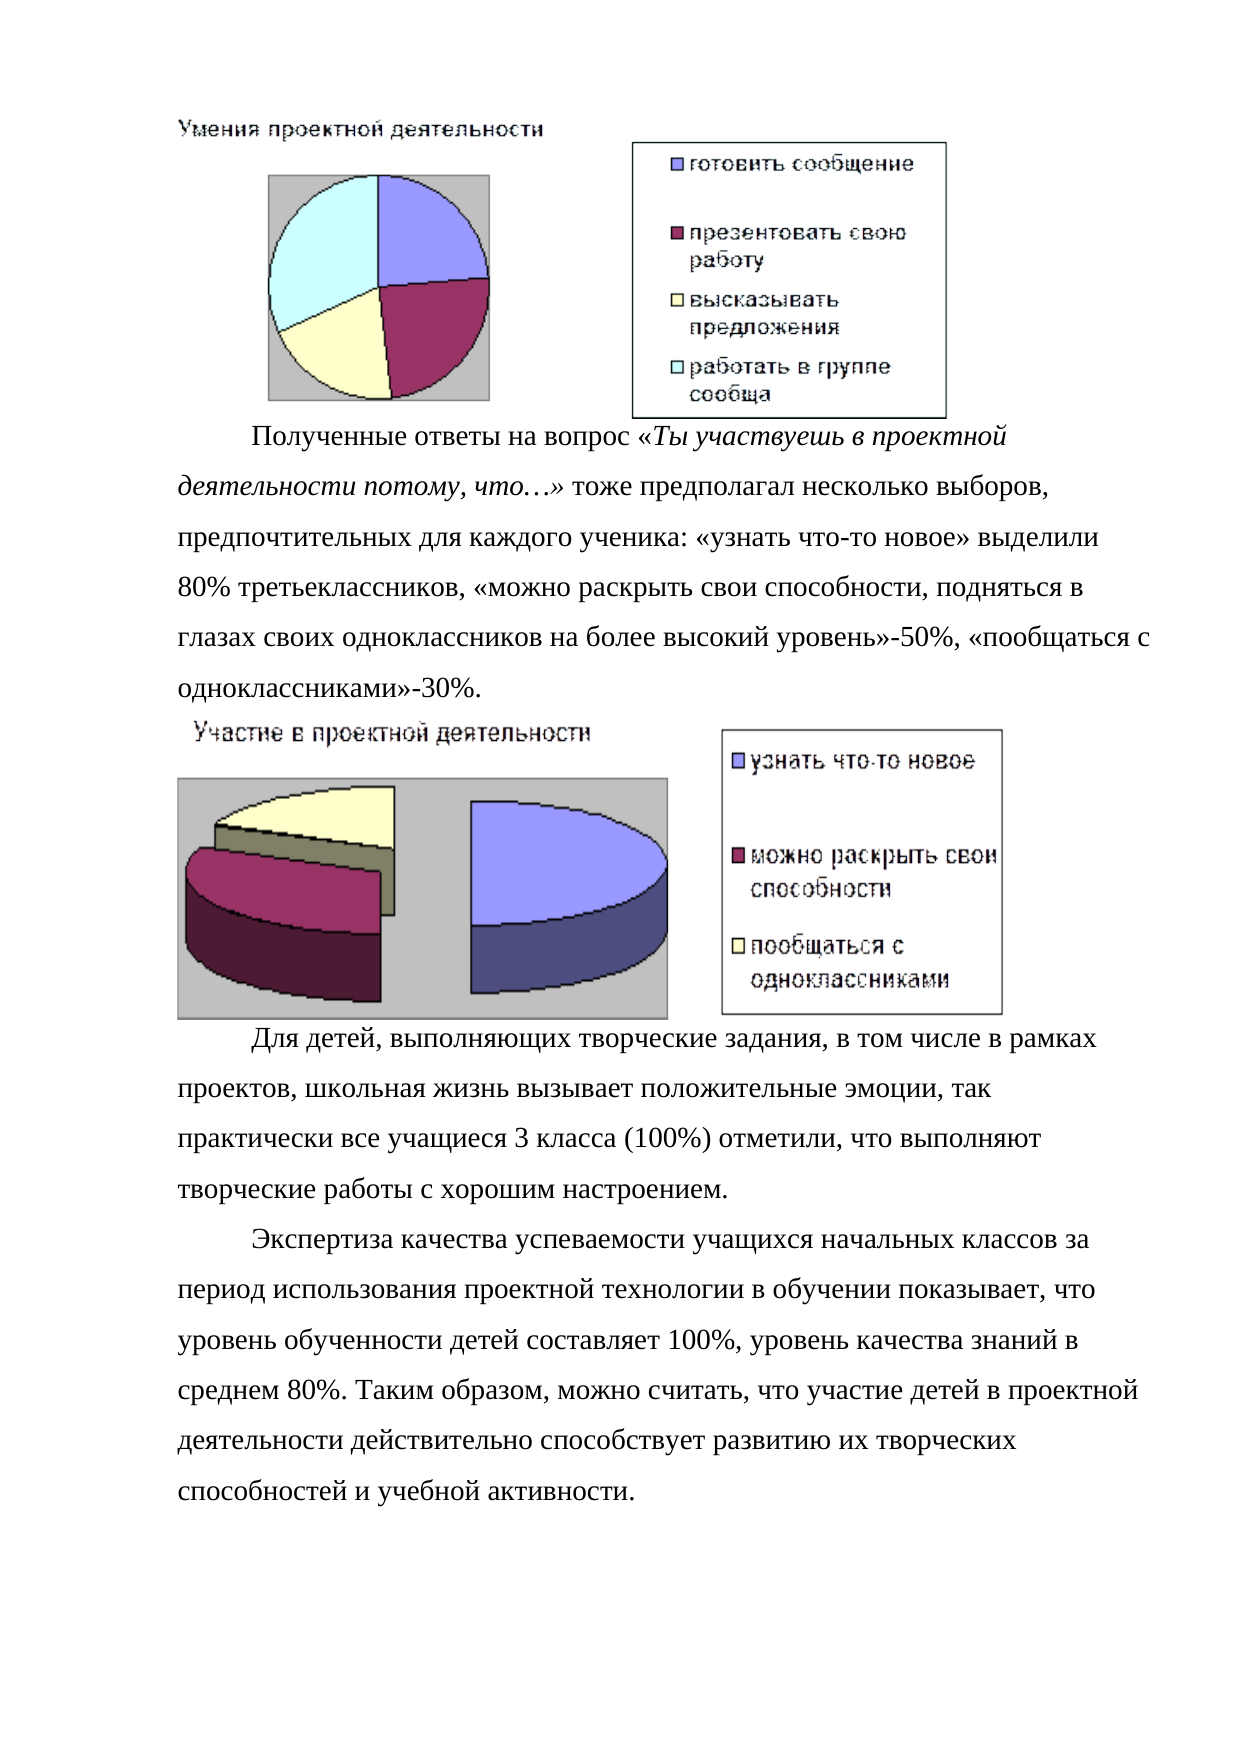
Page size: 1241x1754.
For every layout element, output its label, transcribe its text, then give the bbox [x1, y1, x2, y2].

text Полученные ответы на вопрос «Ты участвуешь в проектной деятельности потому, что…» тоже предполагал несколько выборов, предпочтительных для каждого ученика: «узнать что-то новое» выделили 80% третьеклассников, «можно раскрыть свои способности, подняться в глазах своих одноклассников на более высокий уровень»-50%, «пообщаться с одноклассниками»-30%. [177, 418, 1152, 703]
picture [177, 118, 949, 419]
picture [177, 720, 1004, 1020]
text Для детей, выполняющих творческие задания, в том числе в рамках проектов, школьная жизнь вызывает положительные эмоции, так практически все учащиеся 3 класса (100%) отметили, что выполняют творческие работы с хорошим настроением. [177, 1020, 1152, 1204]
text Экспертиза качества успеваемости учащихся начальных классов за период использования проектной технологии в обучении показывает, что уровень обученности детей составляет 100%, уровень качества знаний в среднем 80%. Таким образом, можно считать, что участие детей в проектной деятельности действительно способствует развитию их творческих способностей и учебной активности. [177, 1221, 1152, 1506]
